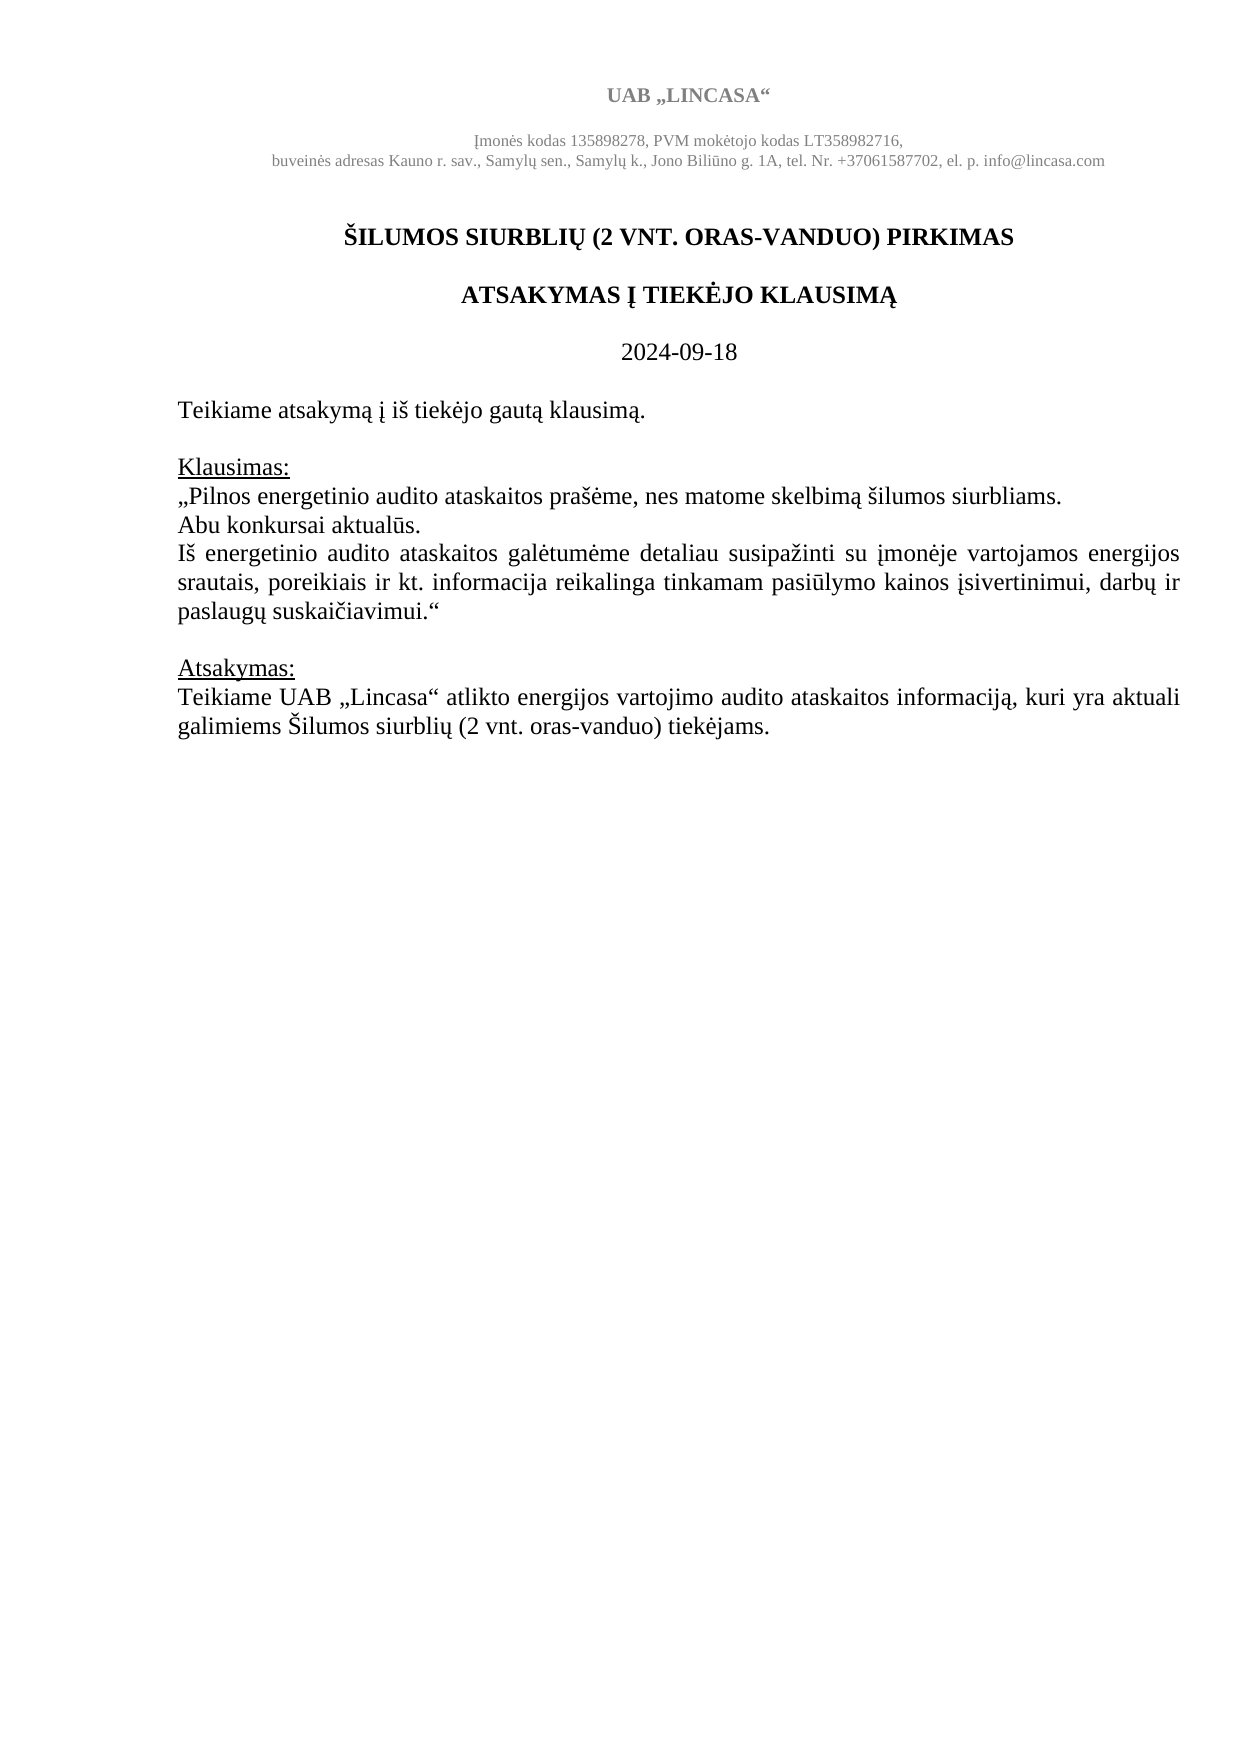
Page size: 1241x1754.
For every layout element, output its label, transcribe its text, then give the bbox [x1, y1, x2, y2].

text Atsakymas: [177, 653, 1181, 682]
text ATSAKYMAS Į TIEKĖJO KLAUSIMĄ [177, 280, 1181, 308]
text ŠILUMOS SIURBLIŲ (2 VNT. ORAS-VANDUO) PIRKIMAS [177, 222, 1181, 251]
text „Pilnos energetinio audito ataskaitos prašėme, nes matome skelbimą šilumos siurbliams. [177, 481, 1181, 510]
text Teikiame UAB „Lincasa“ atlikto energijos vartojimo audito ataskaitos informaciją, kuri yra aktuali galimiems Šilumos siurblių (2 vnt. oras-vanduo) tiekėjams. [177, 682, 1181, 740]
text Teikiame atsakymą į iš tiekėjo gautą klausimą. [177, 395, 1181, 423]
text Abu konkursai aktualūs. [177, 510, 1181, 538]
text Klausimas: [177, 452, 1181, 481]
text Iš energetinio audito ataskaitos galėtumėme detaliau susipažinti su įmonėje vartojamos energijos srautais, poreikiais ir kt. informacija reikalinga tinkamam pasiūlymo kainos įsivertinimui, darbų ir paslaugų suskaičiavimui.“ [177, 538, 1181, 625]
text 2024-09-18 [177, 337, 1181, 366]
